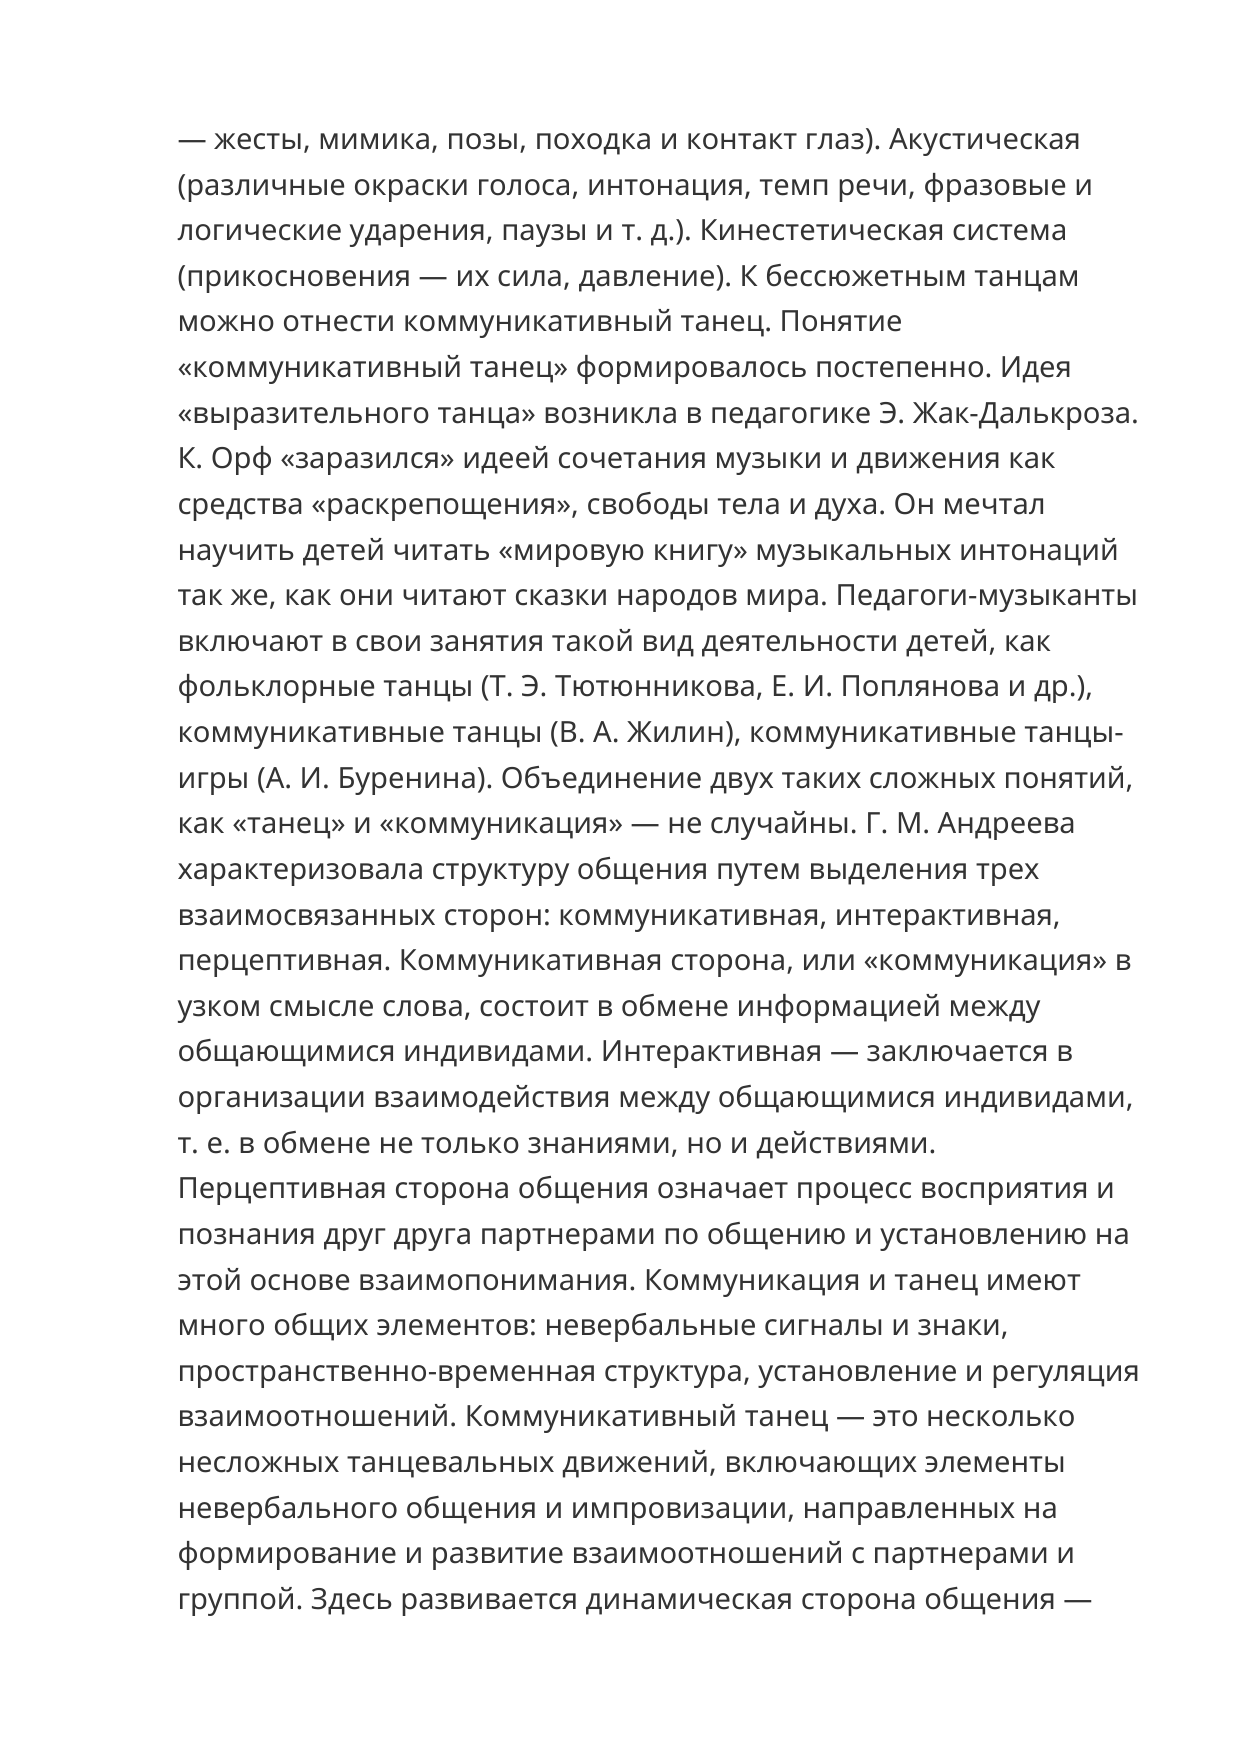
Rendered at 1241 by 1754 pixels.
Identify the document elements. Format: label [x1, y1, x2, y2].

text [177, 118, 1152, 1618]
